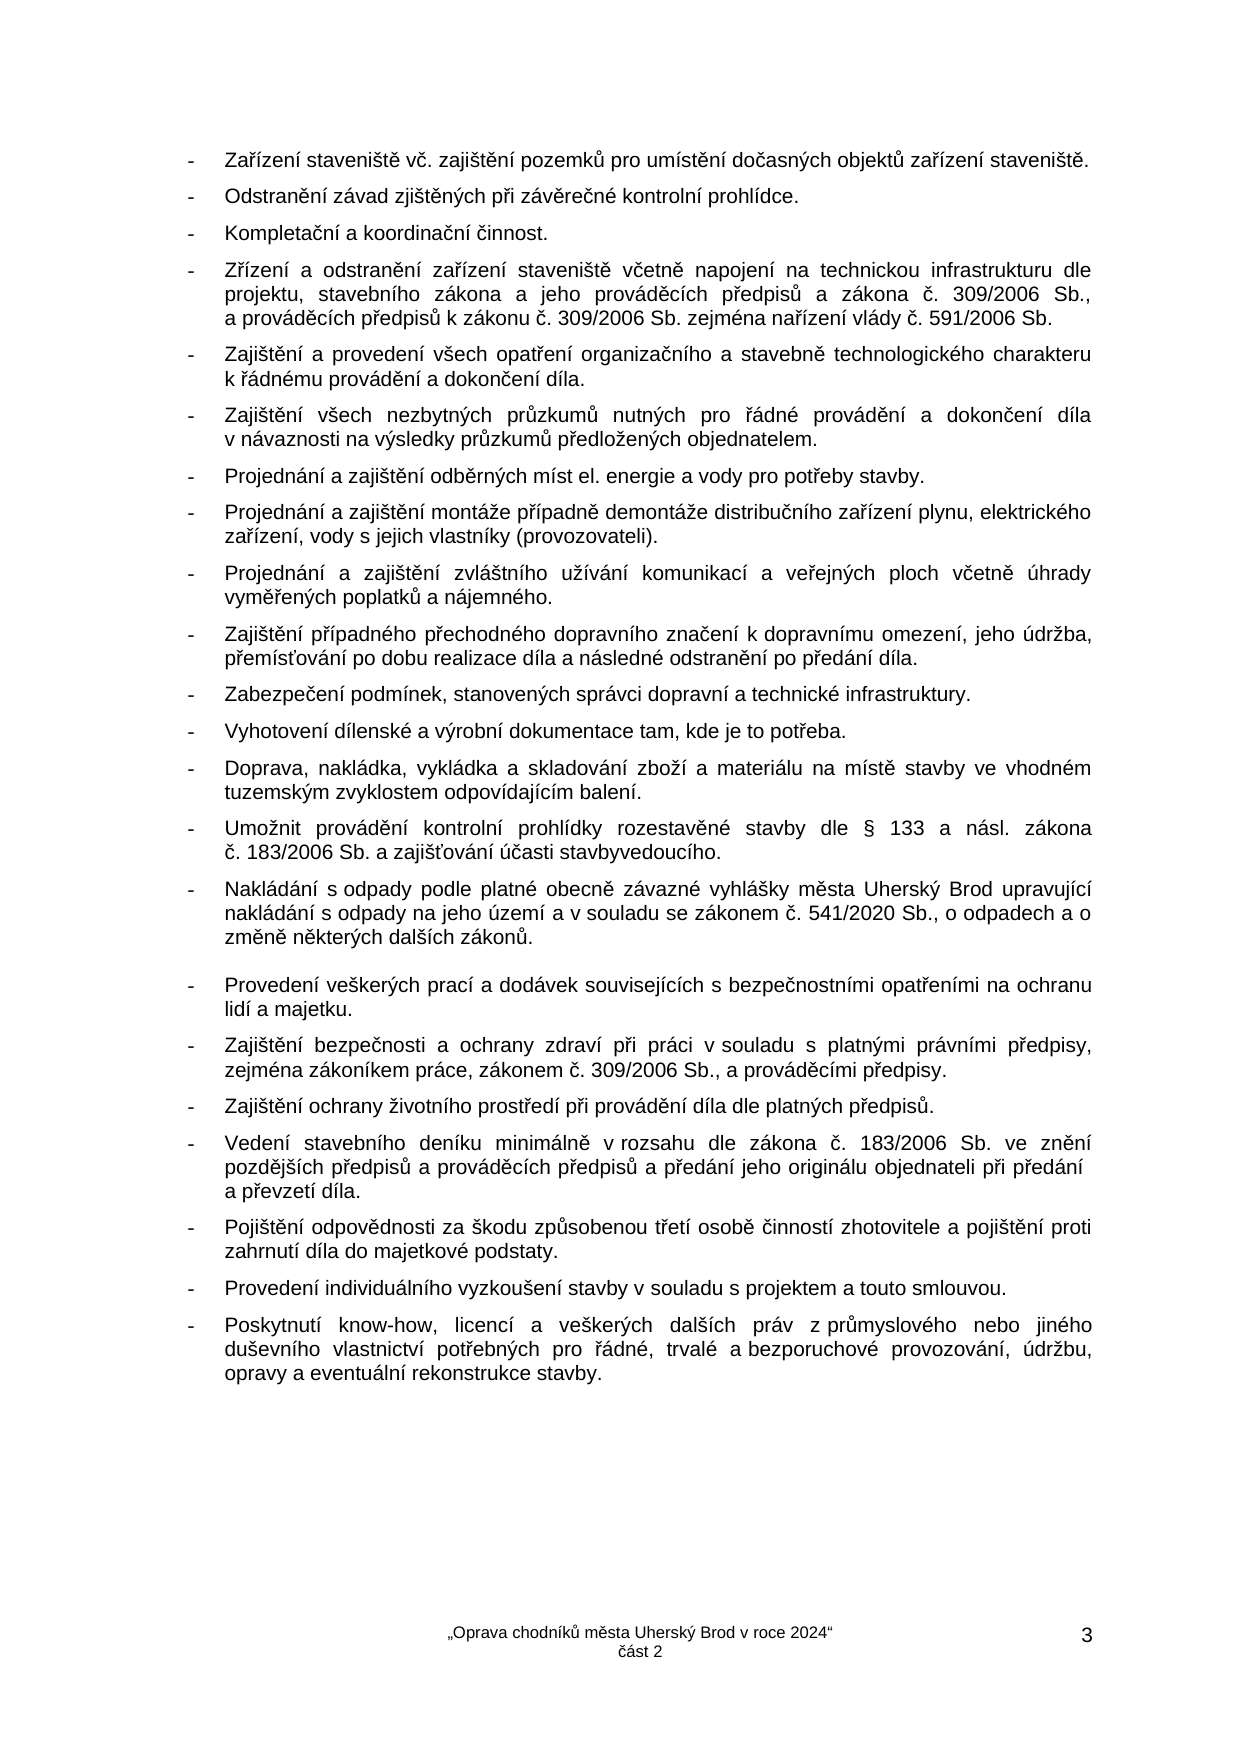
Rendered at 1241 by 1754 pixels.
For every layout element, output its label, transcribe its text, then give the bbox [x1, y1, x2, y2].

list Vyhotovení dílenské a výrobní dokumentace tam, kde je to potřeba. [187, 719, 1093, 743]
list Projednání a zajištění zvláštního užívání komunikací a veřejných ploch včetně úhrady vyměřených poplatků a nájemného. [187, 561, 1093, 609]
list Zajištění všech nezbytných průzkumů nutných pro řádné provádění a dokončení díla v návaznosti na výsledky průzkumů předložených objednatelem. [187, 403, 1093, 451]
list Doprava, nakládka, vykládka a skladování zboží a materiálu na místě stavby ve vhodném tuzemským zvyklostem odpovídajícím balení. [187, 755, 1093, 803]
list Zajištění případného přechodného dopravního značení k dopravnímu omezení, jeho údržba, přemísťování po dobu realizace díla a následné odstranění po předání díla. [187, 621, 1093, 669]
list Nakládání s odpady podle platné obecně závazné vyhlášky města Uherský Brod upravující nakládání s odpady na jeho území a v souladu se zákonem č. 541/2020 Sb., o odpadech a o změně některých dalších zákonů. [187, 877, 1093, 949]
list Pojištění odpovědnosti za škodu způsobenou třetí osobě činností zhotovitele a pojištění proti zahrnutí díla do majetkové podstaty. [187, 1215, 1093, 1263]
list Zabezpečení podmínek, stanovených správci dopravní a technické infrastruktury. [187, 682, 1093, 706]
list Projednání a zajištění odběrných míst el. energie a vody pro potřeby stavby. [187, 463, 1093, 488]
list Zajištění a provedení všech opatření organizačního a stavebně technologického charakteru k řádnému provádění a dokončení díla. [187, 342, 1093, 390]
list Kompletační a koordinační činnost. [187, 221, 1093, 245]
list Zřízení a odstranění zařízení staveniště včetně napojení na technickou infrastrukturu dle projektu, stavebního zákona a jeho prováděcích předpisů a zákona č. 309/2006 Sb., a prováděcích předpisů k zákonu č. 309/2006 Sb. zejména nařízení vlády č. 591/2006 Sb. [187, 258, 1093, 330]
list Zajištění ochrany životního prostředí při provádění díla dle platných předpisů. [187, 1094, 1093, 1118]
list Provedení individuálního vyzkoušení stavby v souladu s projektem a touto smlouvou. [187, 1276, 1093, 1300]
list Projednání a zajištění montáže případně demontáže distribučního zařízení plynu, elektrického zařízení, vody s jejich vlastníky (provozovateli). [187, 500, 1093, 548]
list Umožnit provádění kontrolní prohlídky rozestavěné stavby dle § 133 a násl. zákona č. 183/2006 Sb. a zajišťování účasti stavbyvedoucího. [187, 816, 1093, 864]
list Poskytnutí know-how, licencí a veškerých dalších práv z průmyslového nebo jiného duševního vlastnictví potřebných pro řádné, trvalé a bezporuchové provozování, údržbu, opravy a eventuální rekonstrukce stavby. [187, 1312, 1093, 1384]
list Vedení stavebního deníku minimálně v rozsahu dle zákona č. 183/2006 Sb. ve znění pozdějších předpisů a prováděcích předpisů a předání jeho originálu objednateli při předání a převzetí díla. [187, 1131, 1093, 1203]
list Zajištění bezpečnosti a ochrany zdraví při práci v souladu s platnými právními předpisy, zejména zákoníkem práce, zákonem č. 309/2006 Sb., a prováděcími předpisy. [187, 1033, 1093, 1081]
list Odstranění závad zjištěných při závěrečné kontrolní prohlídce. [187, 184, 1093, 208]
list Zařízení staveniště vč. zajištění pozemků pro umístění dočasných objektů zařízení staveniště. [187, 148, 1093, 172]
list Provedení veškerých prací a dodávek souvisejících s bezpečnostními opatřeními na ochranu lidí a majetku. [187, 973, 1093, 1021]
